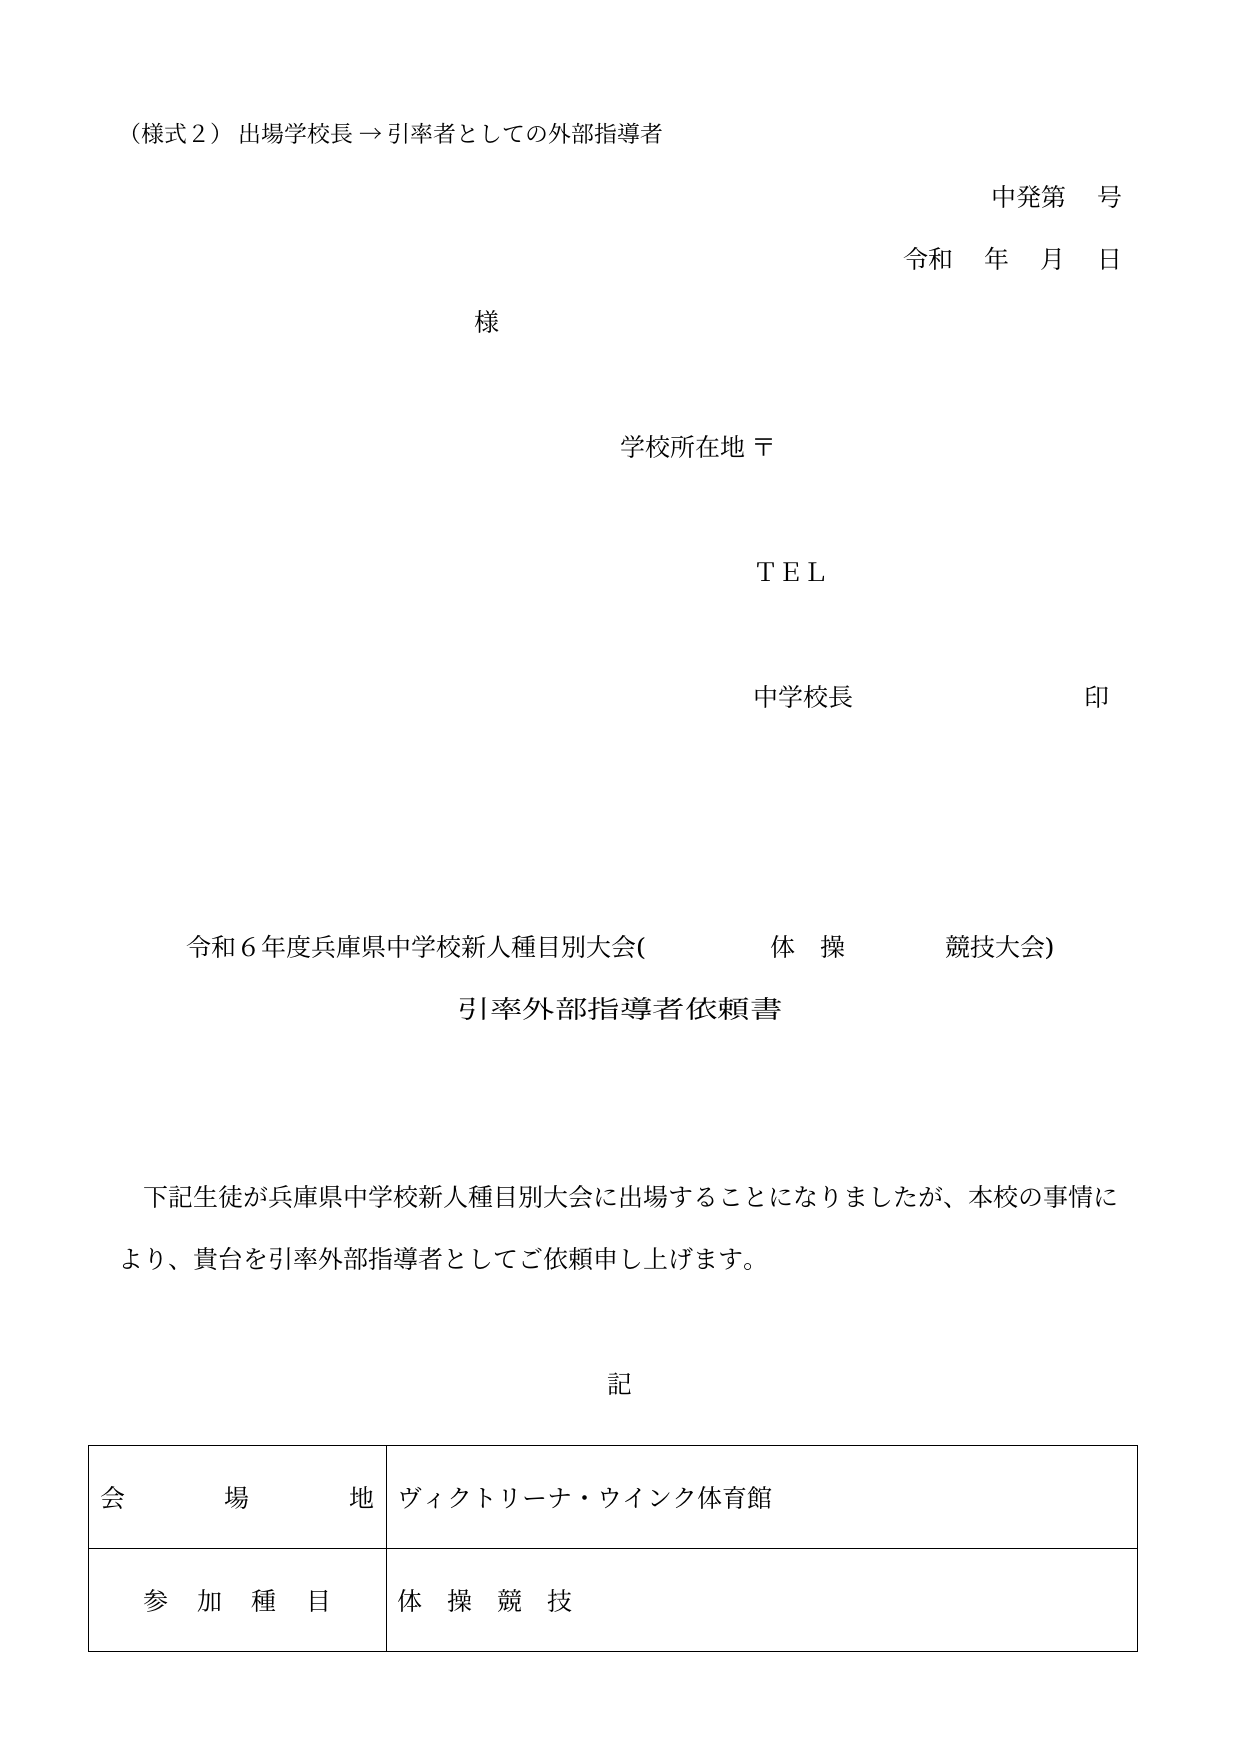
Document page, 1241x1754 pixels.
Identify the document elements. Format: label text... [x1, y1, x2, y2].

text 学校所在地 〒 [118, 414, 1122, 477]
table_header 会場地 [89, 1446, 386, 1548]
subtitle 記 [118, 1352, 1122, 1414]
text ＴＥＬ [118, 539, 1122, 602]
text 令和 年 月 日 [118, 227, 1122, 289]
text 令和６年度兵庫県中学校新人種目別大会( 体 操 競技大会) [118, 914, 1122, 977]
text 中学校長 印 [118, 664, 1122, 727]
table_header ヴィクトリーナ・ウインク体育館 [387, 1446, 1137, 1548]
text 引率外部指導者依頼書 [118, 977, 1122, 1039]
table_cell 参 加 種 目 [89, 1549, 386, 1651]
text 下記生徒が兵庫県中学校新人種目別大会に出場することになりましたが、本校の事情により、貴台を引率外部指導者としてご依頼申し上げます。 [118, 1164, 1122, 1289]
text 様 [118, 289, 1122, 352]
text （様式２） 出場学校長 → 引率者としての外部指導者 [118, 102, 1122, 164]
text 中発第 号 [118, 164, 1122, 227]
table_cell 体 操 競 技 [387, 1549, 1137, 1651]
